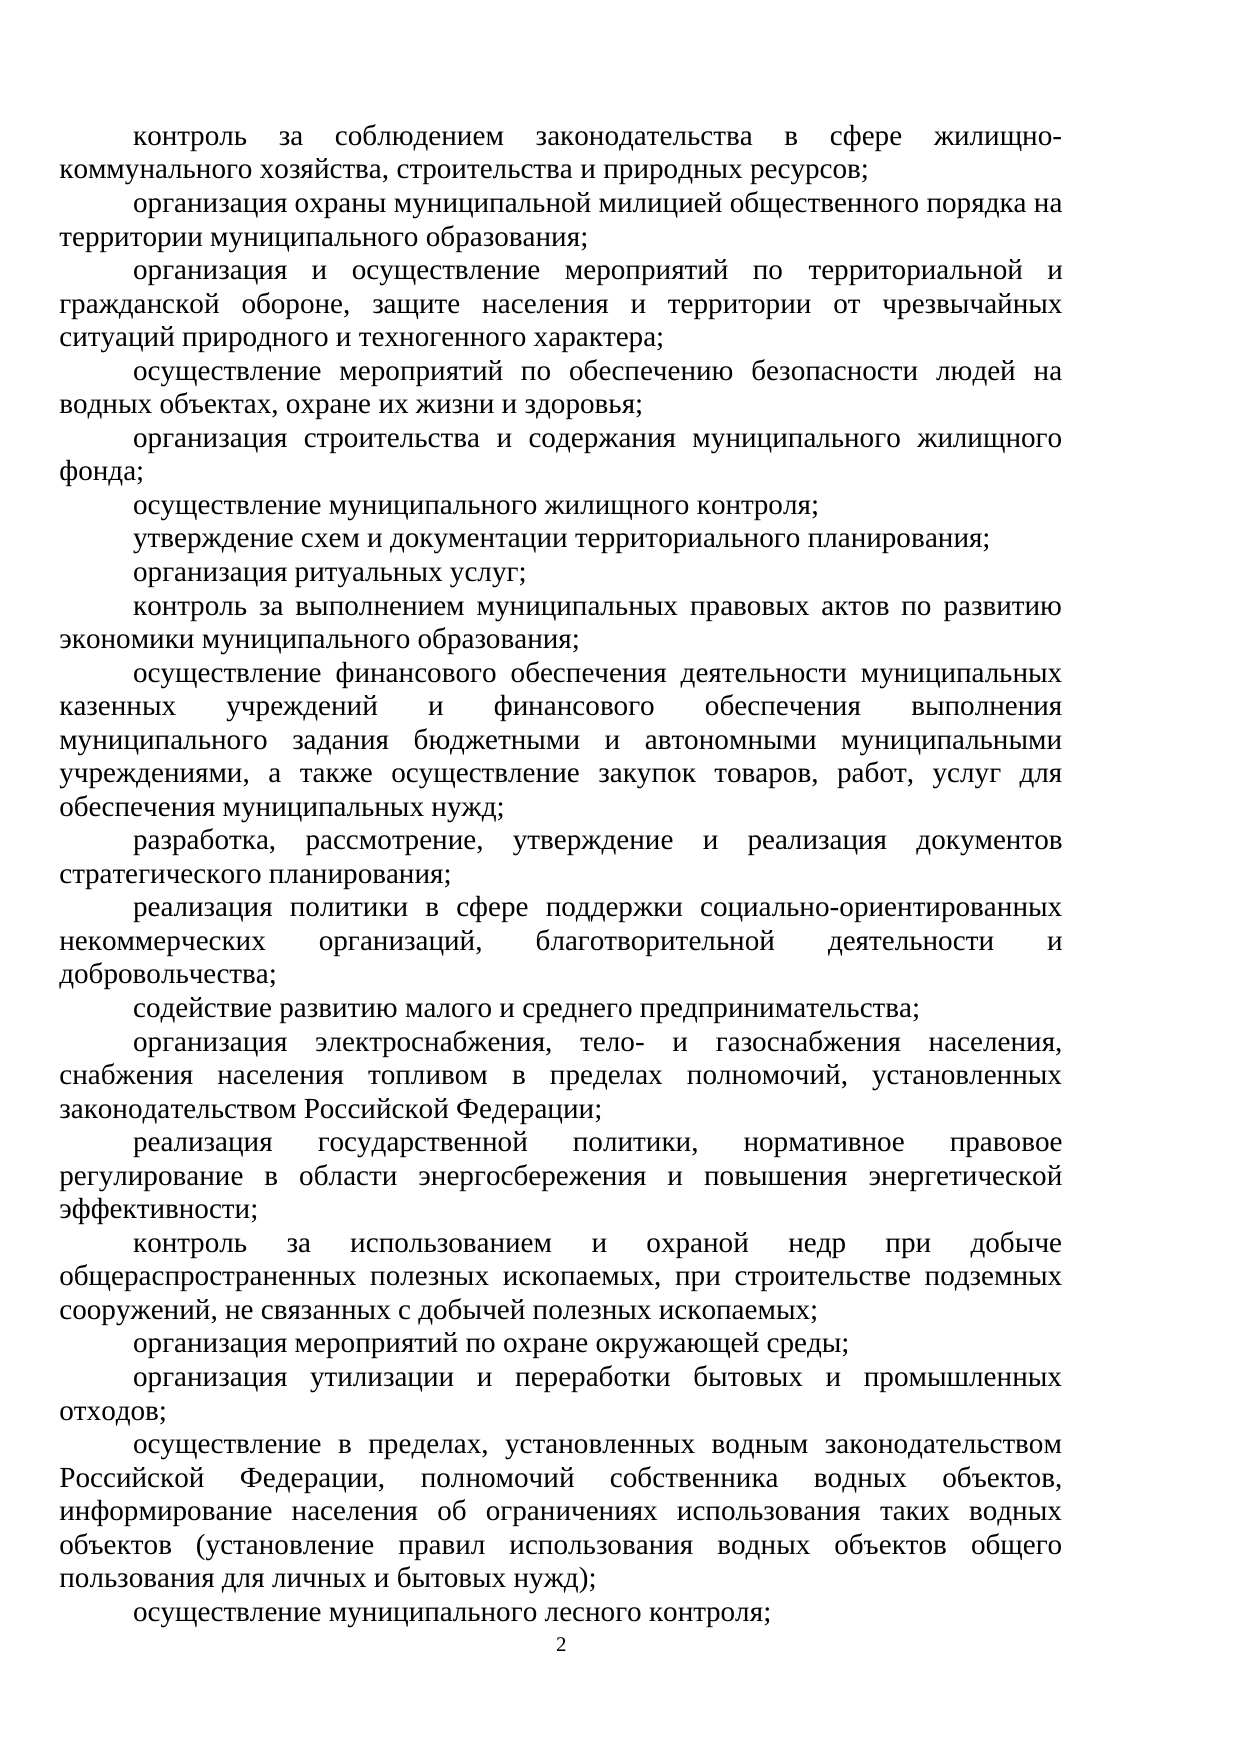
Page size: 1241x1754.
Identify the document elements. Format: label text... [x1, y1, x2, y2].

text осуществление муниципального лесного контроля; [59, 1594, 1063, 1627]
text содействие развитию малого и среднего предпринимательства; [59, 990, 1063, 1024]
text утверждение схем и документации территориального планирования; [59, 521, 1063, 554]
text реализация политики в сфере поддержки социально-ориентированных некоммерческих организаций, благотворительной деятельности и добровольчества; [59, 889, 1063, 990]
text осуществление финансового обеспечения деятельности муниципальных казенных учреждений и финансового обеспечения выполнения муниципального задания бюджетными и автономными муниципальными учреждениями, а также осуществление закупок товаров, работ, услуг для обеспечения муниципальных нужд; [59, 655, 1063, 822]
text организация утилизации и переработки бытовых и промышленных отходов; [59, 1359, 1063, 1426]
text организация строительства и содержания муниципального жилищного фонда; [59, 420, 1063, 487]
text осуществление мероприятий по обеспечению безопасности людей на водных объектах, охране их жизни и здоровья; [59, 353, 1063, 420]
text организация и осуществление мероприятий по территориальной и гражданской обороне, защите населения и территории от чрезвычайных ситуаций природного и техногенного характера; [59, 252, 1063, 353]
text организация электроснабжения, тело- и газоснабжения населения, снабжения населения топливом в пределах полномочий, установленных законодательством Российской Федерации; [59, 1024, 1063, 1124]
text осуществление муниципального жилищного контроля; [59, 487, 1063, 521]
text разработка, рассмотрение, утверждение и реализация документов стратегического планирования; [59, 822, 1063, 889]
text осуществление в пределах, установленных водным законодательством Российской Федерации, полномочий собственника водных объектов, информирование населения об ограничениях использования таких водных объектов (установление правил использования водных объектов общего пользования для личных и бытовых нужд); [59, 1426, 1063, 1594]
text контроль за выполнением муниципальных правовых актов по развитию экономики муниципального образования; [59, 588, 1063, 655]
text организация мероприятий по охране окружающей среды; [59, 1326, 1063, 1359]
text контроль за использованием и охраной недр при добыче общераспространенных полезных ископаемых, при строительстве подземных сооружений, не связанных с добычей полезных ископаемых; [59, 1225, 1063, 1326]
text организация ритуальных услуг; [59, 554, 1063, 588]
text контроль за соблюдением законодательства в сфере жилищно-коммунального хозяйства, строительства и природных ресурсов; [59, 118, 1063, 185]
text организация охраны муниципальной милицией общественного порядка на территории муниципального образования; [59, 185, 1063, 252]
text реализация государственной политики, нормативное правовое регулирование в области энергосбережения и повышения энергетической эффективности; [59, 1124, 1063, 1225]
